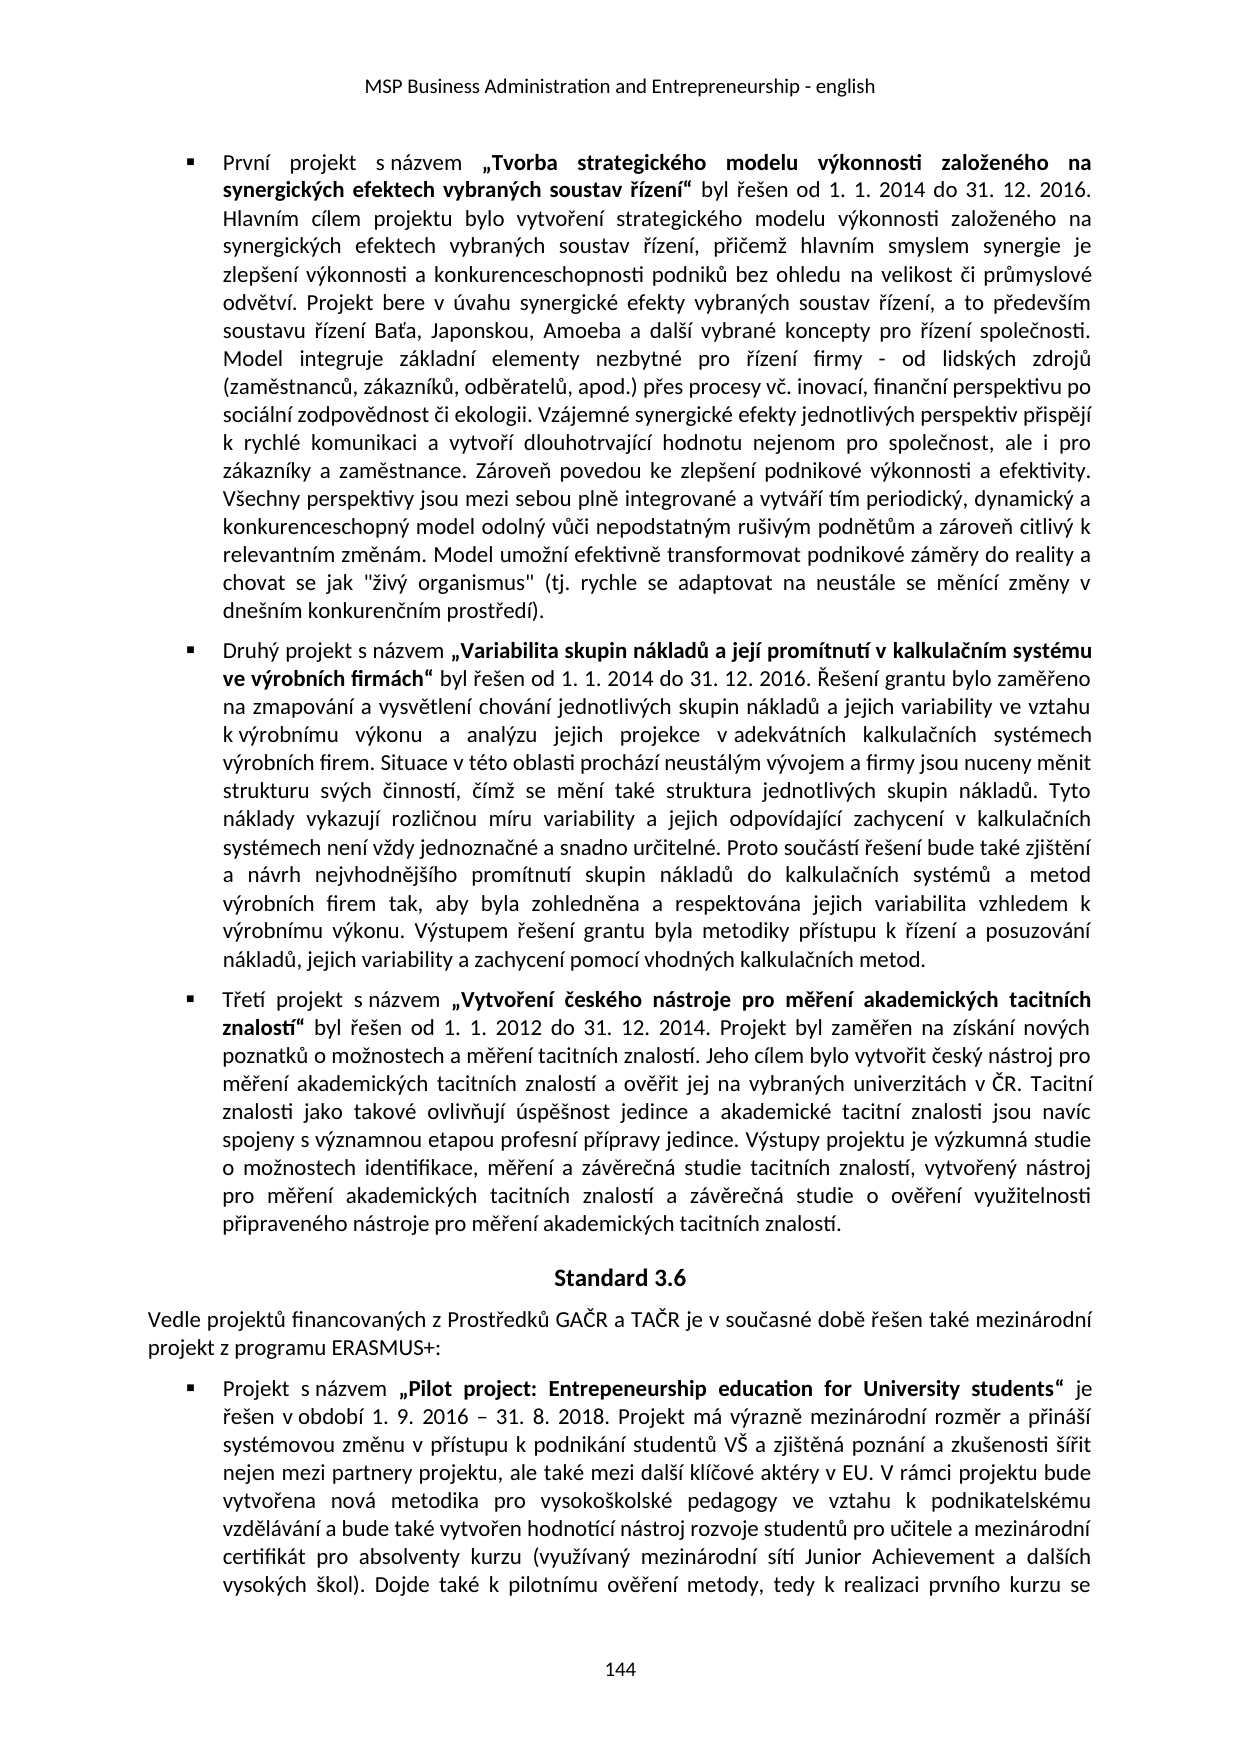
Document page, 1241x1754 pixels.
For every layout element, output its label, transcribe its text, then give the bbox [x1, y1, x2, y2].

text Vedle projektů financovaných z Prostředků GAČR a TAČR je v současné době řešen také mezinárodní projekt z programu ERASMUS+: [148, 1305, 1093, 1361]
list Třetí projekt s názvem „Vytvoření českého nástroje pro měření akademických tacitních znalostí“ byl řešen od 1. 1. 2012 do 31. 12. 2014. Projekt byl zaměřen na získání nových poznatků o možnostech a měření tacitních znalostí. Jeho cílem bylo vytvořit český nástroj pro měření akademických tacitních znalostí a ověřit jej na vybraných univerzitách v ČR. Tacitní znalosti jako takové ovlivňují úspěšnost jedince a akademické tacitní znalosti jsou navíc spojeny s významnou etapou profesní přípravy jedince. Výstupy projektu je výzkumná studie o možnostech identifikace, měření a závěrečná studie tacitních znalostí, vytvořený nástroj pro měření akademických tacitních znalostí a závěrečná studie o ověření využitelnosti připraveného nástroje pro měření akademických tacitních znalostí. [185, 985, 1093, 1237]
list Druhý projekt s názvem „Variabilita skupin nákladů a její promítnutí v kalkulačním systému ve výrobních firmách“ byl řešen od 1. 1. 2014 do 31. 12. 2016. Řešení grantu bylo zaměřeno na zmapování a vysvětlení chování jednotlivých skupin nákladů a jejich variability ve vztahu k výrobnímu výkonu a analýzu jejich projekce v adekvátních kalkulačních systémech výrobních firem. Situace v této oblasti prochází neustálým vývojem a firmy jsou nuceny měnit strukturu svých činností, čímž se mění také struktura jednotlivých skupin nákladů. Tyto náklady vykazují rozličnou míru variability a jejich odpovídající zachycení v kalkulačních systémech není vždy jednoznačné a snadno určitelné. Proto součástí řešení bude také zjištění a návrh nejvhodnějšího promítnutí skupin nákladů do kalkulačních systémů a metod výrobních firem tak, aby byla zohledněna a respektována jejich variabilita vzhledem k výrobnímu výkonu. Výstupem řešení grantu byla metodiky přístupu k řízení a posuzování nákladů, jejich variability a zachycení pomocí vhodných kalkulačních metod. [185, 636, 1093, 973]
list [185, 1374, 1093, 1598]
list První projekt s názvem „Tvorba strategického modelu výkonnosti založeného na synergických efektech vybraných soustav řízení“ byl řešen od 1. 1. 2014 do 31. 12. 2016. Hlavním cílem projektu bylo vytvoření strategického modelu výkonnosti založeného na synergických efektech vybraných soustav řízení, přičemž hlavním smyslem synergie je zlepšení výkonnosti a konkurenceschopnosti podniků bez ohledu na velikost či průmyslové odvětví. Projekt bere v úvahu synergické efekty vybraných soustav řízení, a to především soustavu řízení Baťa, Japonskou, Amoeba a další vybrané koncepty pro řízení společnosti. Model integruje základní elementy nezbytné pro řízení firmy - od lidských zdrojů (zaměstnanců, zákazníků, odběratelů, apod.) přes procesy vč. inovací, finanční perspektivu po sociální zodpovědnost či ekologii. Vzájemné synergické efekty jednotlivých perspektiv přispějí k rychlé komunikaci a vytvoří dlouhotrvající hodnotu nejenom pro společnost, ale i pro zákazníky a zaměstnance. Zároveň povedou ke zlepšení podnikové výkonnosti a efektivity. Všechny perspektivy jsou mezi sebou plně integrované a vytváří tím periodický, dynamický a konkurenceschopný model odolný vůči nepodstatným rušivým podnětům a zároveň citlivý k relevantním změnám. Model umožní efektivně transformovat podnikové záměry do reality a chovat se jak "živý organismus" (tj. rychle se adaptovat na neustále se měnící změny v dnešním konkurenčním prostředí). [185, 148, 1093, 624]
subtitle Standard 3.6 [148, 1262, 1093, 1293]
